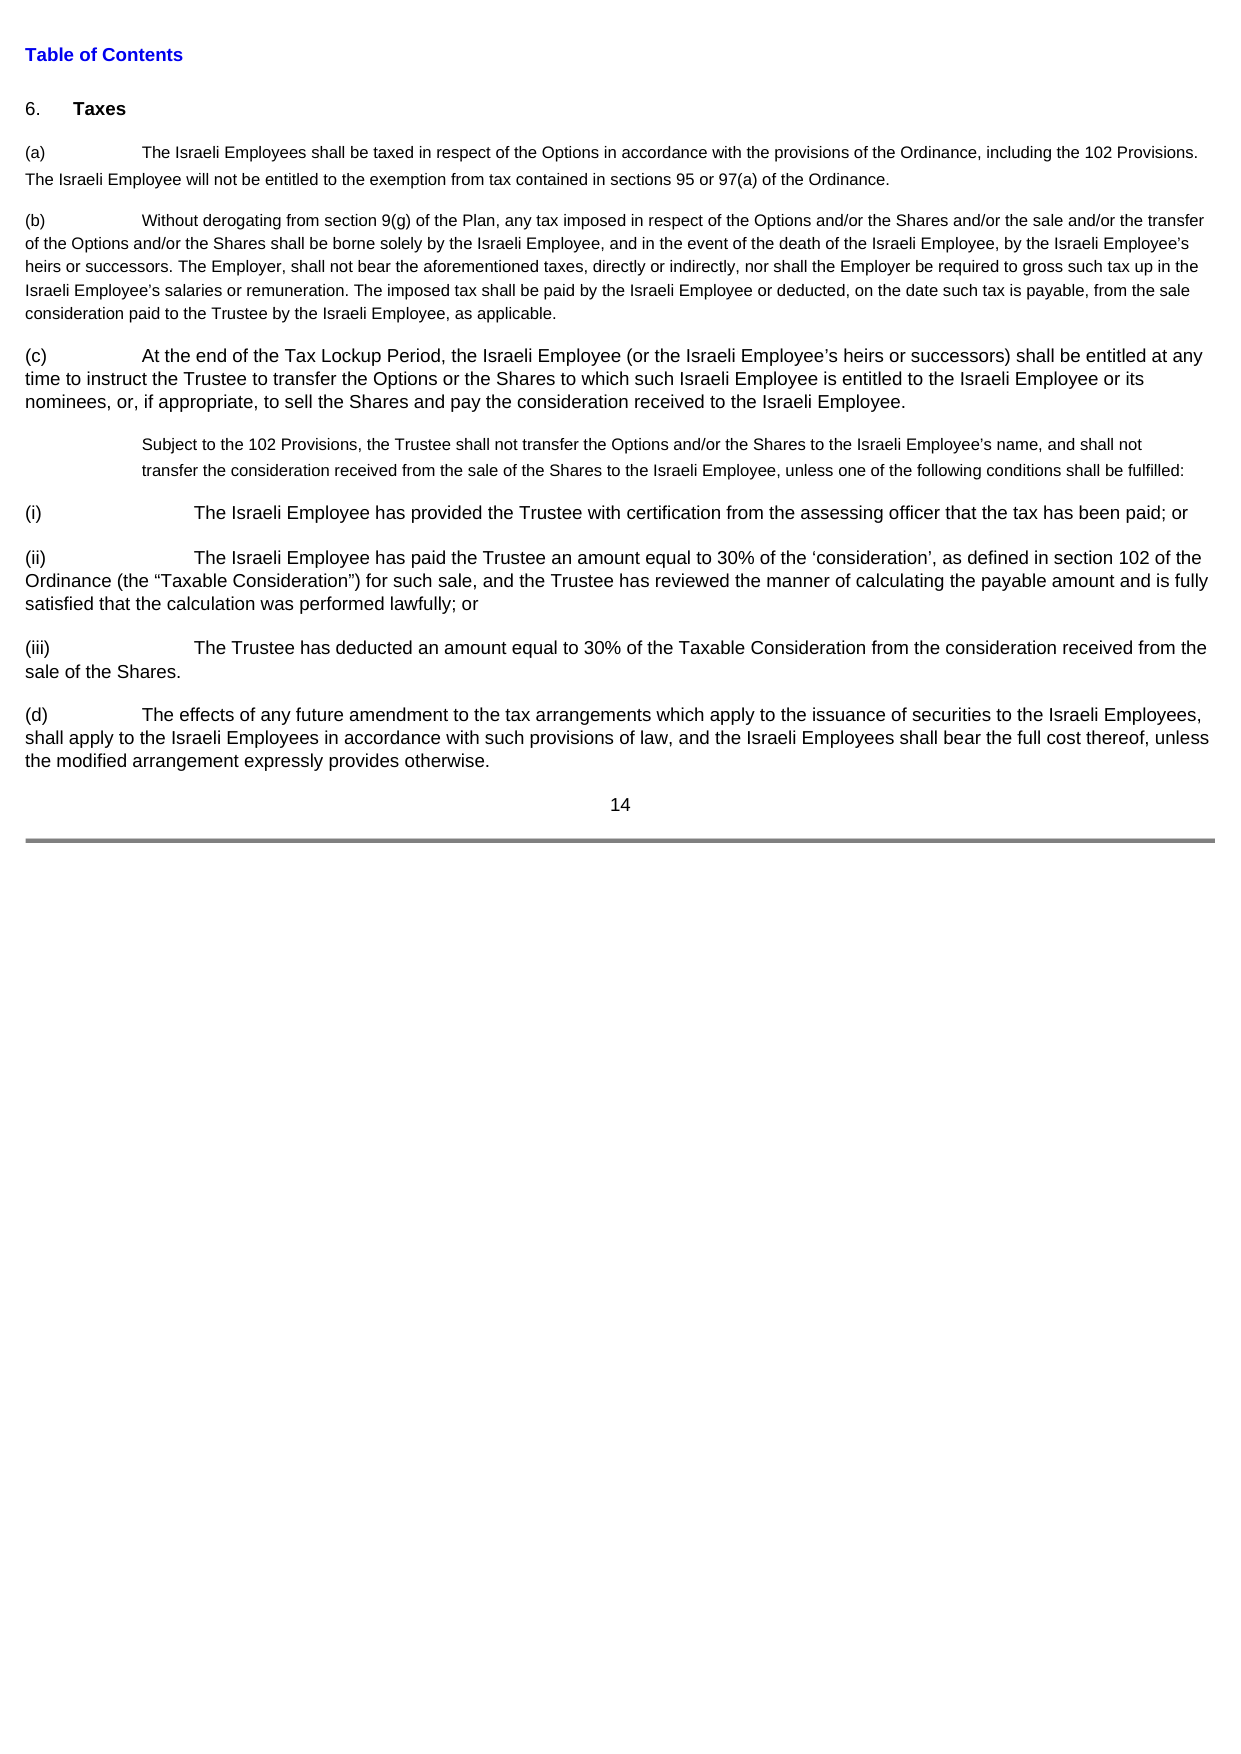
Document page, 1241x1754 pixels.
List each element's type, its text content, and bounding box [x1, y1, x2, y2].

text 14 [25, 793, 1215, 815]
list The effects of any future amendment to the tax arrangements which apply to the issuance of securities to the Israeli Employees, shall apply to the Israeli Employees in accordance with such provisions of law, and the Israeli Employees shall bear the full cost thereof, unless the modified arrangement expressly provides otherwise. [25, 703, 1213, 772]
list The Trustee has deducted an amount equal to 30% of the Taxable Consideration from the consideration received from the sale of the Shares. [25, 637, 1213, 682]
text Subject to the 102 Provisions, the Trustee shall not transfer the Options and/or the Shares to the Israeli Employee’s name, and shall not transfer the consideration received from the sale of the Shares to the Israeli Employee, unless one of the following conditions shall be fulfilled: [142, 434, 1188, 480]
list Without derogating from section 9(g) of the Plan, any tax imposed in respect of the Options and/or the Shares and/or the sale and/or the transfer of the Options and/or the Shares shall be borne solely by the Israeli Employee, and in the event of the death of the Israeli Employee, by the Israeli Employee’s heirs or successors. The Employer, shall not bear the aforementioned taxes, directly or indirectly, nor shall the Employer be required to gross such tax up in the Israeli Employee’s salaries or remuneration. The imposed tax shall be paid by the Israeli Employee or deducted, on the date such tax is payable, from the sale consideration paid to the Trustee by the Israeli Employee, as applicable. [25, 210, 1213, 323]
list The Israeli Employee has paid the Trustee an amount equal to 30% of the ‘consideration’, as defined in section 102 of the Ordinance (the “Taxable Consideration”) for such sale, and the Trustee has reviewed the manner of calculating the payable amount and is fully satisfied that the calculation was performed lawfully; or [25, 547, 1213, 615]
list The Israeli Employees shall be taxed in respect of the Options in accordance with the provisions of the Ordinance, including the 102 Provisions. The Israeli Employee will not be entitled to the exemption from tax contained in sections 95 or 97(a) of the Ordinance. [25, 143, 1213, 189]
text Table of Contents [25, 44, 1213, 65]
list Taxes [25, 97, 1213, 119]
list At the end of the Tax Lockup Period, the Israeli Employee (or the Israeli Employee’s heirs or successors) shall be entitled at any time to instruct the Trustee to transfer the Options or the Shares to which such Israeli Employee is entitled to the Israeli Employee or its nominees, or, if appropriate, to sell the Shares and pay the consideration received to the Israeli Employee. [25, 344, 1213, 413]
picture [25, 838, 1215, 843]
list The Israeli Employee has provided the Trustee with certification from the assessing officer that the tax has been paid; or [25, 502, 1213, 523]
